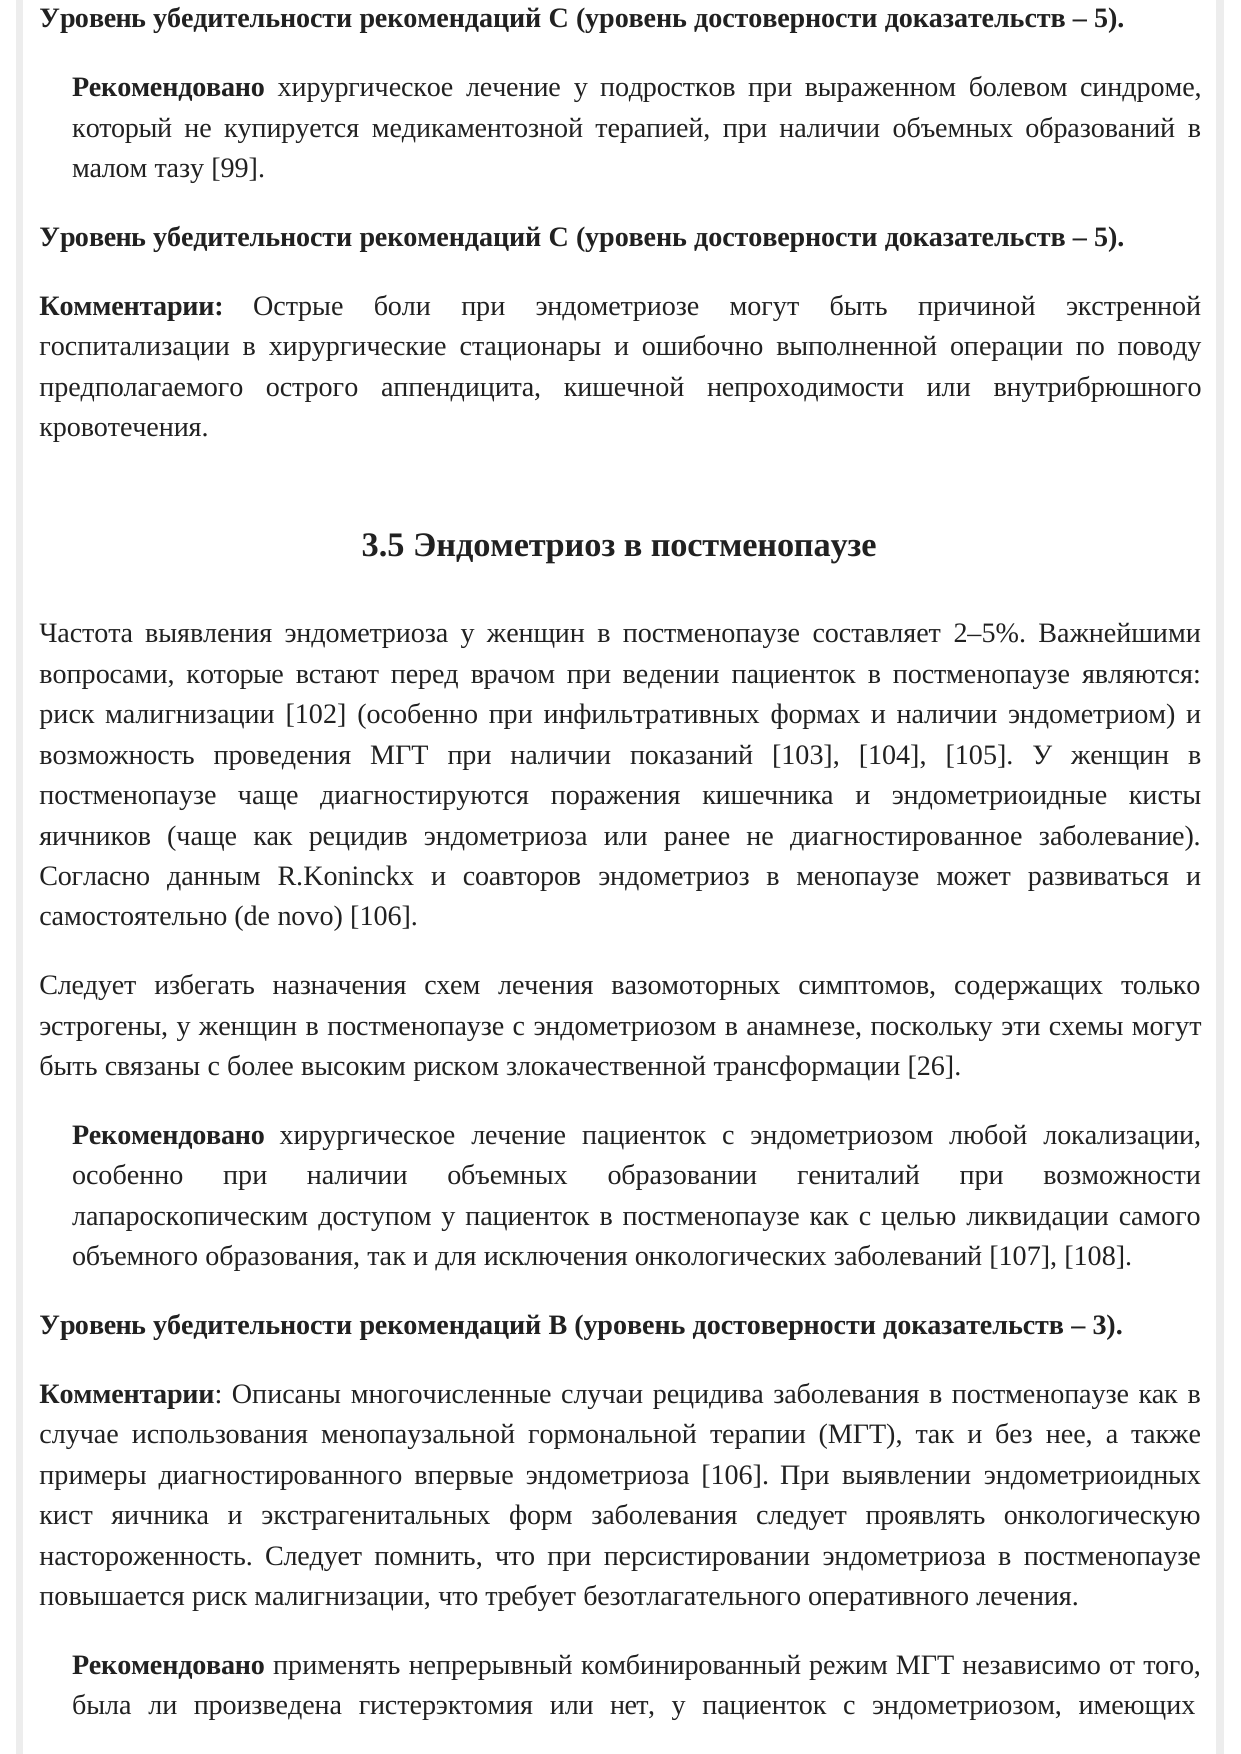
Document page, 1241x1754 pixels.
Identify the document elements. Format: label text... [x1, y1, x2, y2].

text Частота выявления эндометриоза у женщин в постменопаузе составляет 2–5%. Важнейшими вопросами, которые встают перед врачом при ведении пациенток в постменопаузе являются: риск малигнизации [102] (особенно при инфильтративных формах и наличии эндометриом) и возможность проведения МГТ при наличии показаний [103], [104], [105]. У женщин в постменопаузе чаще диагностируются поражения кишечника и эндометриоидные кисты яичников (чаще как рецидив эндометриоза или ранее не диагностированное заболевание). Согласно данным R.Koninckx и соавторов эндометриоз в менопаузе может развиваться и самостоятельно (de novo) [106]. [39, 616, 1201, 932]
subtitle Уровень убедительности рекомендаций С (уровень достоверности доказательств – 5). [39, 1, 1236, 34]
text Рекомендовано применять непрерывный комбинированный режим МГТ независимо от того, была ли произведена гистерэктомия или нет, у пациенток с эндометриозом, имеющих [72, 1648, 1201, 1721]
text Следует избегать назначения схем лечения вазомоторных симптомов, содержащих только эстрогены, у женщин в постменопаузе с эндометриозом в анамнезе, поскольку эти схемы могут быть связаны с более высоким риском злокачественной трансформации [26]. [39, 968, 1201, 1081]
text Рекомендовано хирургическое лечение пациенток с эндометриозом любой локализации, особенно при наличии объемных образовании гениталий при возможности лапароскопическим доступом у пациенток в постменопаузе как с целью ликвидации самого объемного образования, так и для исключения онкологических заболеваний [107], [108]. [72, 1118, 1201, 1272]
text Комментарии: Острые боли при эндометриозе могут быть причиной экстренной госпитализации в хирургические стационары и ошибочно выполненной операции по поводу предполагаемого острого аппендицита, кишечной непроходимости или внутрибрюшного кровотечения. [39, 289, 1201, 442]
subtitle Эндометриоз в постменопаузе [361, 525, 1236, 564]
text Комментарии: Описаны многочисленные случаи рецидива заболевания в постменопаузе как в случае использования менопаузальной гормональной терапии (МГТ), так и без нее, а также примеры диагностированного впервые эндометриоза [106]. При выявлении эндометриоидных кист яичника и экстрагенитальных форм заболевания следует проявлять онкологическую настороженность. Следует помнить, что при персистировании эндометриоза в постменопаузе повышается риск малигнизации, что требует безотлагательного оперативного лечения. [39, 1377, 1201, 1611]
text Рекомендовано хирургическое лечение у подростков при выраженном болевом синдроме, который не купируется медикаментозной терапией, при наличии объемных образований в малом тазу [99]. [72, 70, 1201, 183]
subtitle Уровень убедительности рекомендаций С (уровень достоверности доказательств – 5). [39, 220, 1236, 252]
subtitle Уровень убедительности рекомендаций В (уровень достоверности доказательств – 3). [39, 1308, 1236, 1340]
